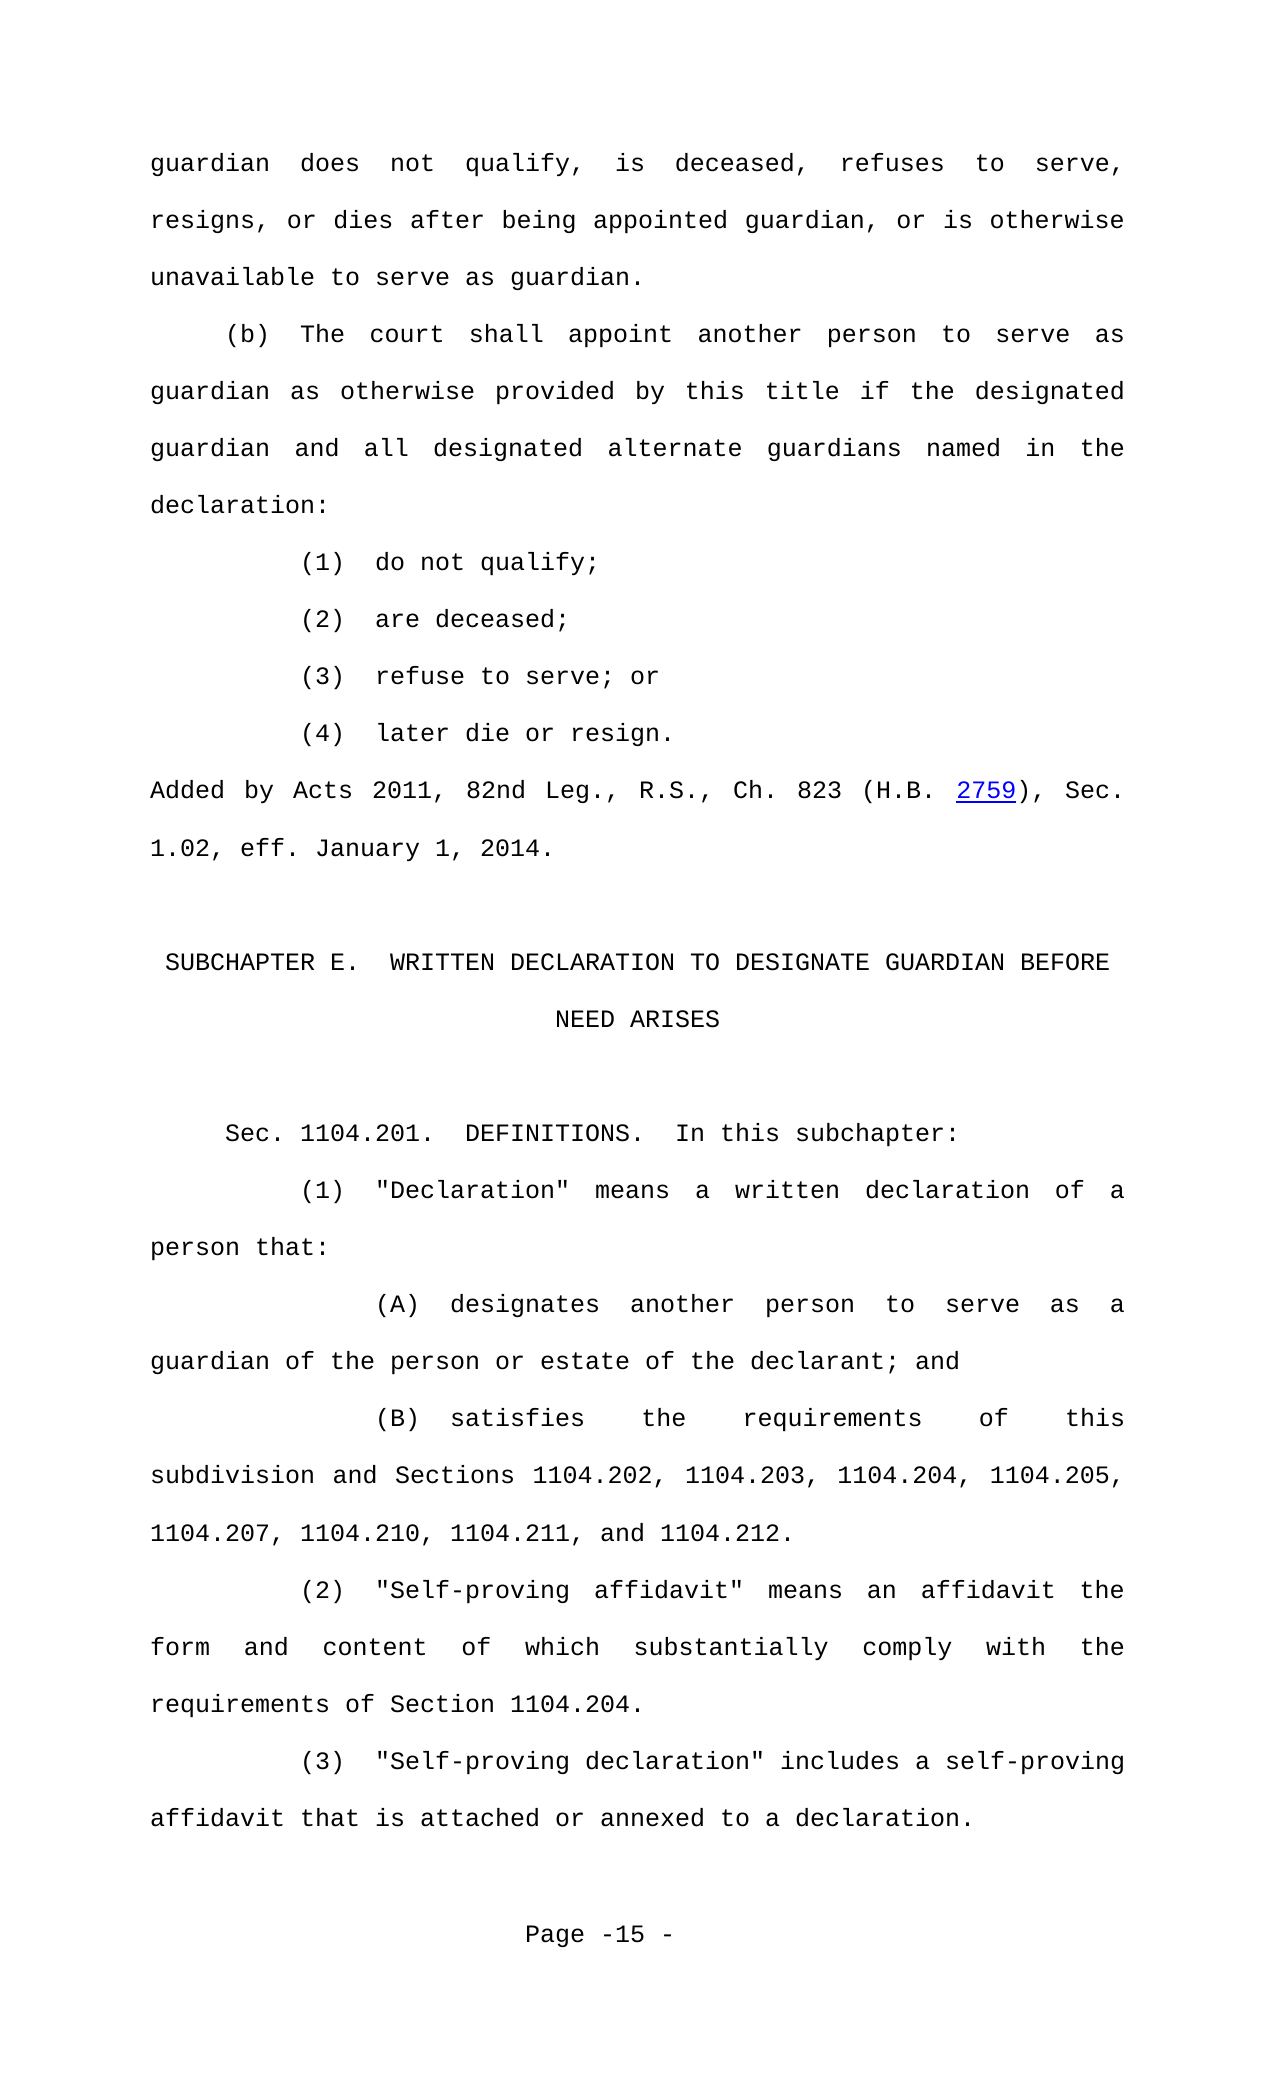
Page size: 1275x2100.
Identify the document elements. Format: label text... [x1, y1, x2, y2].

text (B) satisfies the requirements of this subdivision and Sections 1104.202, 1104.203, 1104.204, 1104.205, 1104.207, 1104.210, 1104.211, and 1104.212. [150, 1406, 1125, 1548]
text (3) "Self-proving declaration" includes a self-proving affidavit that is attached or annexed to a declaration. [150, 1748, 1125, 1834]
text (2) are deceased; [150, 607, 1125, 635]
text (3) refuse to serve; or [150, 664, 1125, 692]
text (1) "Declaration" means a written declaration of a person that: [150, 1177, 1125, 1263]
text (4) later die or resign. [150, 721, 1125, 749]
text Sec. 1104.201. DEFINITIONS. In this subchapter: [150, 1120, 1125, 1149]
text (2) "Self-proving affidavit" means an affidavit the form and content of which substantially comply with the requirements of Section 1104.204. [150, 1577, 1125, 1720]
text (b) The court shall appoint another person to serve as guardian as otherwise provided by this title if the designated guardian and all designated alternate guardians named in the declaration: [150, 321, 1125, 521]
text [150, 150, 1125, 293]
text SUBCHAPTER E. WRITTEN DECLARATION TO DESIGNATE GUARDIAN BEFORE NEED ARISES [150, 949, 1125, 1035]
text (A) designates another person to serve as a guardian of the person or estate of the declarant; and [150, 1292, 1125, 1377]
text Added by Acts 2011, 82nd Leg., R.S., Ch. 823 (H.B. 2759), Sec. 1.02, eff. January 1, 2014. [150, 778, 1125, 863]
text (1) do not qualify; [150, 549, 1125, 578]
